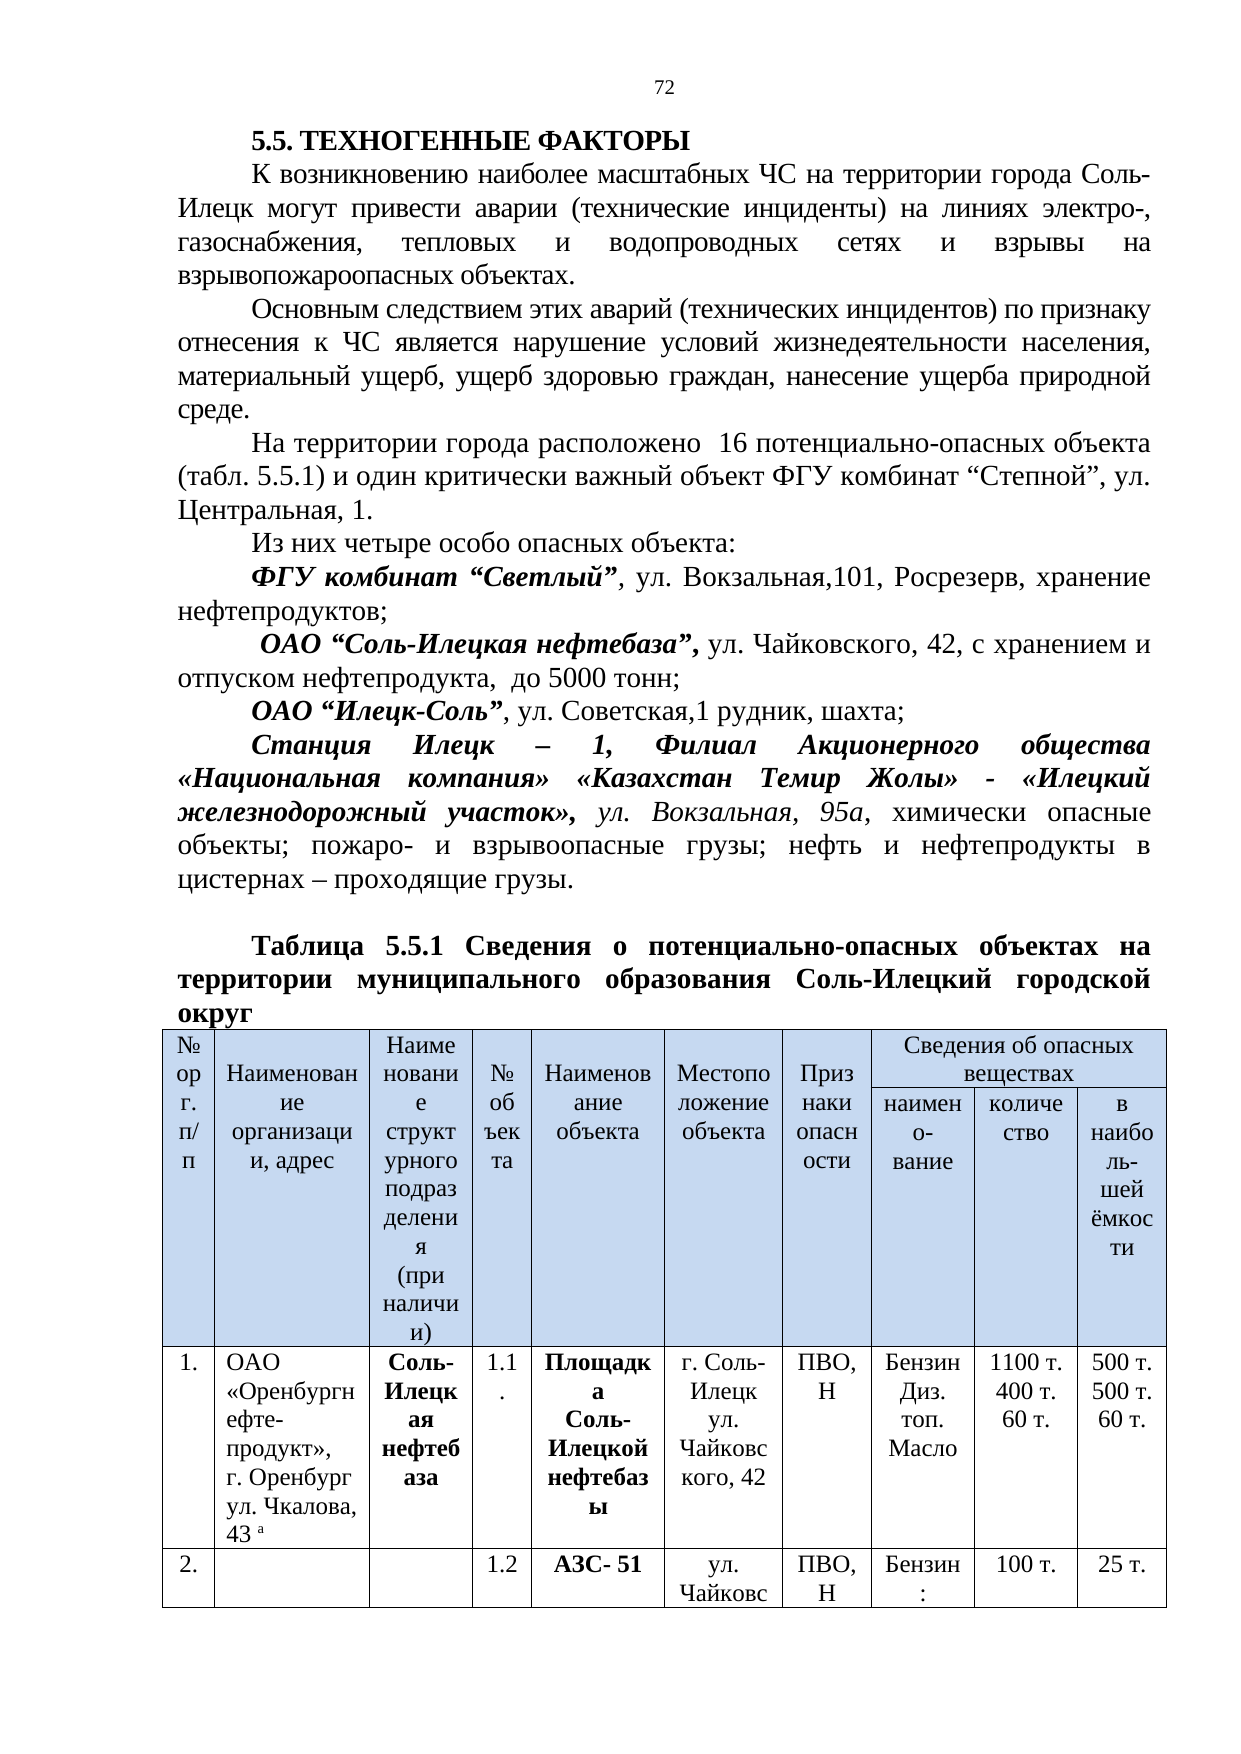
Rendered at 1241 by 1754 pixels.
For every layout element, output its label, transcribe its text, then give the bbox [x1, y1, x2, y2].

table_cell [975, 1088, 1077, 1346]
text ОАО “Соль-Илецкая нефтебаза”, ул. Чайковского, 42, с хранением и отпуском нефтепродукта, до 5000 тонн; [177, 626, 1152, 693]
text ОАО “Илецк-Соль”, ул. Советская,1 рудник, шахта; [177, 693, 1152, 727]
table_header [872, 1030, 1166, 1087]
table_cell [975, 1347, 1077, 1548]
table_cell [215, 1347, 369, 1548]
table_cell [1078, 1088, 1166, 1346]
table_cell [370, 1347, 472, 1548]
text Из них четыре особо опасных объекта: [177, 526, 1152, 559]
text На территории города расположено 16 потенциально-опасных объекта (табл. 5.5.1) и один критически важный объект ФГУ комбинат “Степной”, ул. Центральная, 1. [177, 425, 1152, 526]
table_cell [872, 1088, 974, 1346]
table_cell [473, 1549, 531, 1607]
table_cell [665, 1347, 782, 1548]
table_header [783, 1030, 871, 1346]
text 5.5. ТЕХНОГЕННЫЕ ФАКТОРЫ [177, 123, 1152, 157]
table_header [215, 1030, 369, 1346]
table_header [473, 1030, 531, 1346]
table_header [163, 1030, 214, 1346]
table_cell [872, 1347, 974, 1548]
text Основным следствием этих аварий (технических инцидентов) по признаку отнесения к ЧС является нарушение условий жизнедеятельности населения, материальный ущерб, ущерб здоровью граждан, нанесение ущерба природной среде. [177, 291, 1152, 425]
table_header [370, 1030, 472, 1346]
text ФГУ комбинат “Светлый”, ул. Вокзальная,101, Росрезерв, хранение нефтепродуктов; [177, 559, 1152, 626]
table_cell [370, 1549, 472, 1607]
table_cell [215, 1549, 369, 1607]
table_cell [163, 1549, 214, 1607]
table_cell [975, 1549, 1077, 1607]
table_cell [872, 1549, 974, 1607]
text Таблица 5.5.1 Сведения о потенциально-опасных объектах на территории муниципального образования Соль-Илецкий городской округ [177, 928, 1152, 1029]
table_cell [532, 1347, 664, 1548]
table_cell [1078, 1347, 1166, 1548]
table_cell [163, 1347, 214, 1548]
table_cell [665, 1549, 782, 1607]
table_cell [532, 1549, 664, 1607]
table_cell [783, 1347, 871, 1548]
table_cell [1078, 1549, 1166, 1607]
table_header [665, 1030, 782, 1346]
text Станция Илецк – 1, Филиал Акционерного общества «Национальная компания» «Казахстан Темир Жолы» - «Илецкий железнодорожный участок», ул. Вокзальная, 95а, химически опасные объекты; пожаро- и взрывоопасные грузы; нефть и нефтепродукты в цистернах – проходящие грузы. [177, 727, 1152, 894]
text К возникновению наиболее масштабных ЧС на территории города Соль-Илецк могут привести аварии (технические инциденты) на линиях электро-, газоснабжения, тепловых и водопроводных сетях и взрывы на взрывопожароопасных объектах. [177, 157, 1152, 291]
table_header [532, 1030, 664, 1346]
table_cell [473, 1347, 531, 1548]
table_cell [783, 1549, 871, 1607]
